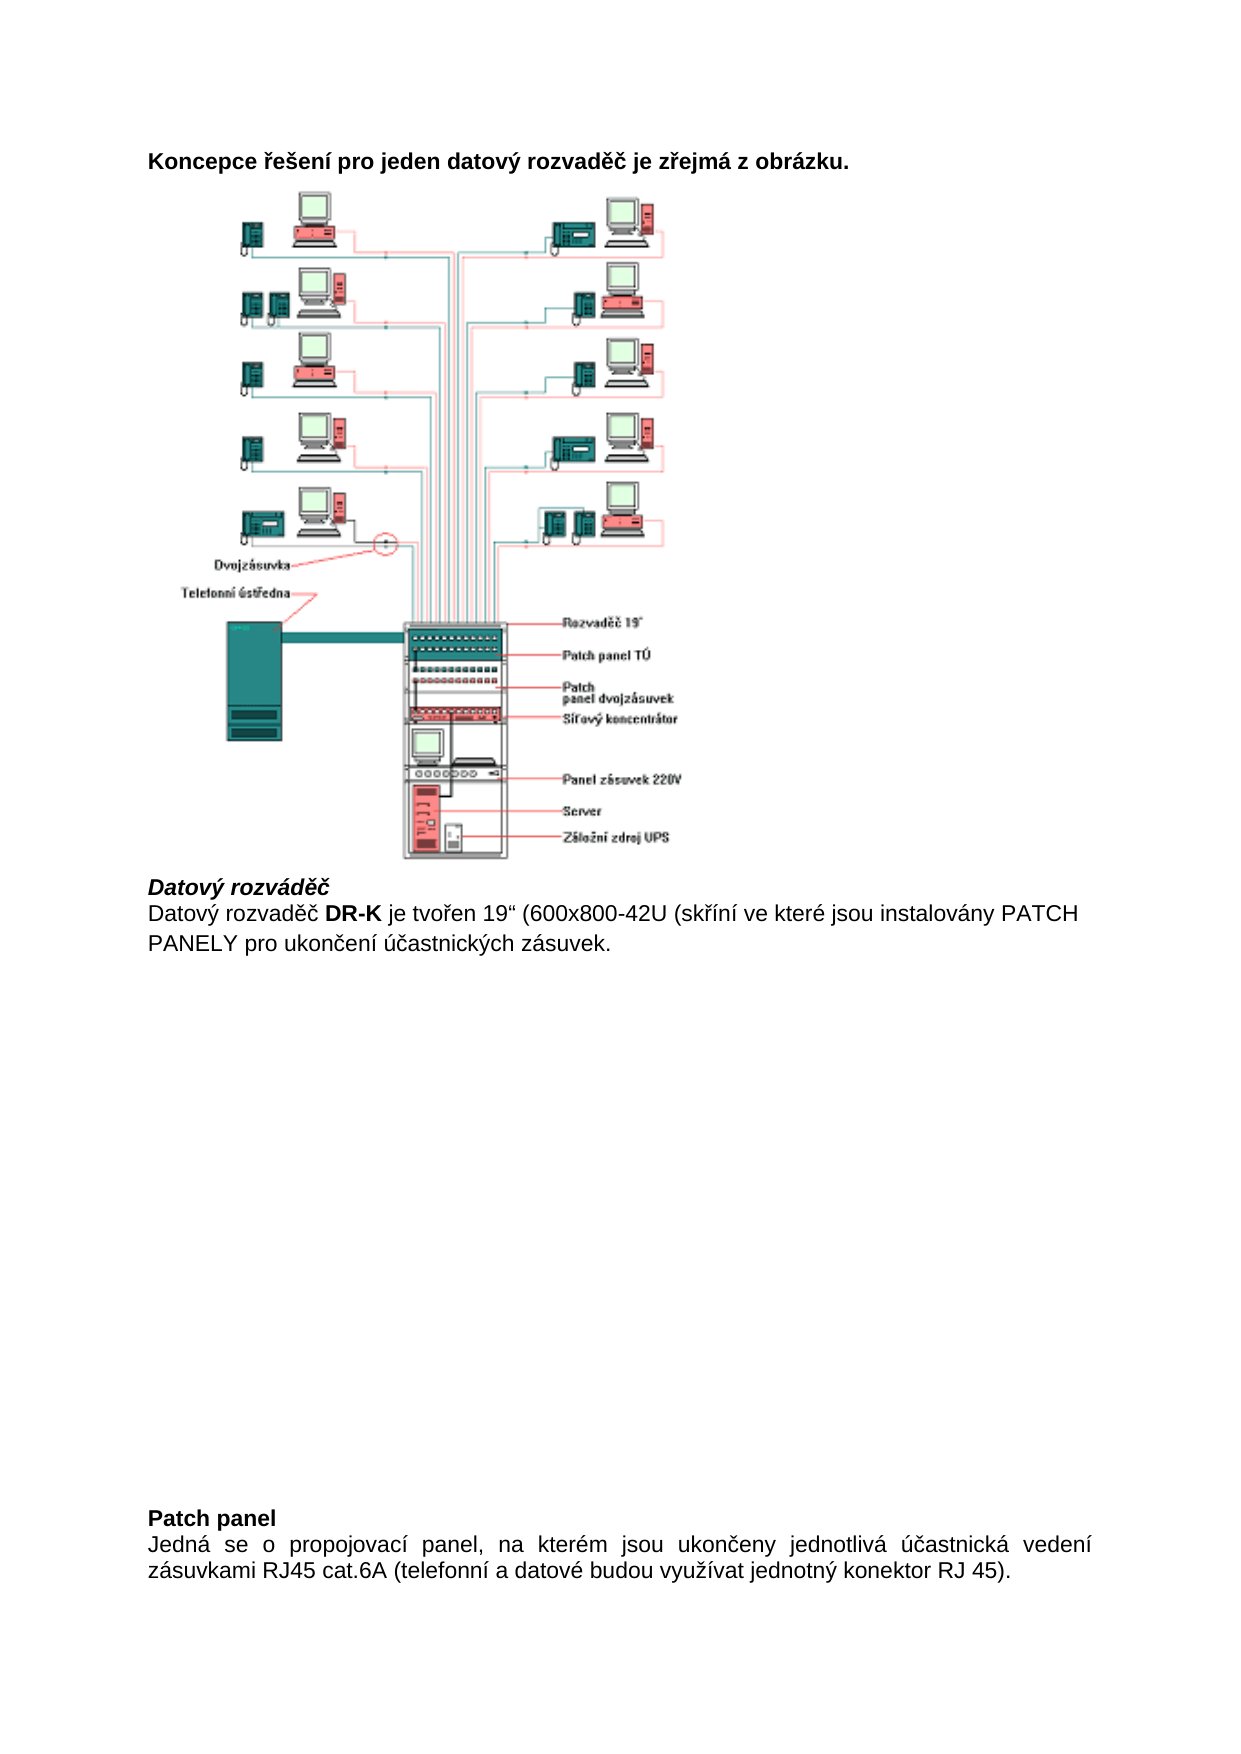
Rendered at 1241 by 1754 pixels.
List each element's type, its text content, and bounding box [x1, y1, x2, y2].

subtitle Patch panel [148, 1504, 1093, 1531]
picture [179, 180, 695, 200]
text Jedná se o propojovací panel, na kterém jsou ukončeny jednotlivá účastnická vedení zásuvkami RJ45 cat.6A (telefonní a datové budou využívat jednotný konektor RJ 45). [148, 1531, 1093, 1584]
text Datový rozvaděč DR-K je tvořen 19“ (600x800-42U (skříní ve které jsou instalovány PATCH PANELY pro ukončení účastnických zásuvek. [148, 900, 1093, 957]
text Datový rozváděč [148, 200, 1093, 900]
text Koncepce řešení pro jeden datový rozvaděč je zřejmá z obrázku. [148, 148, 1093, 174]
